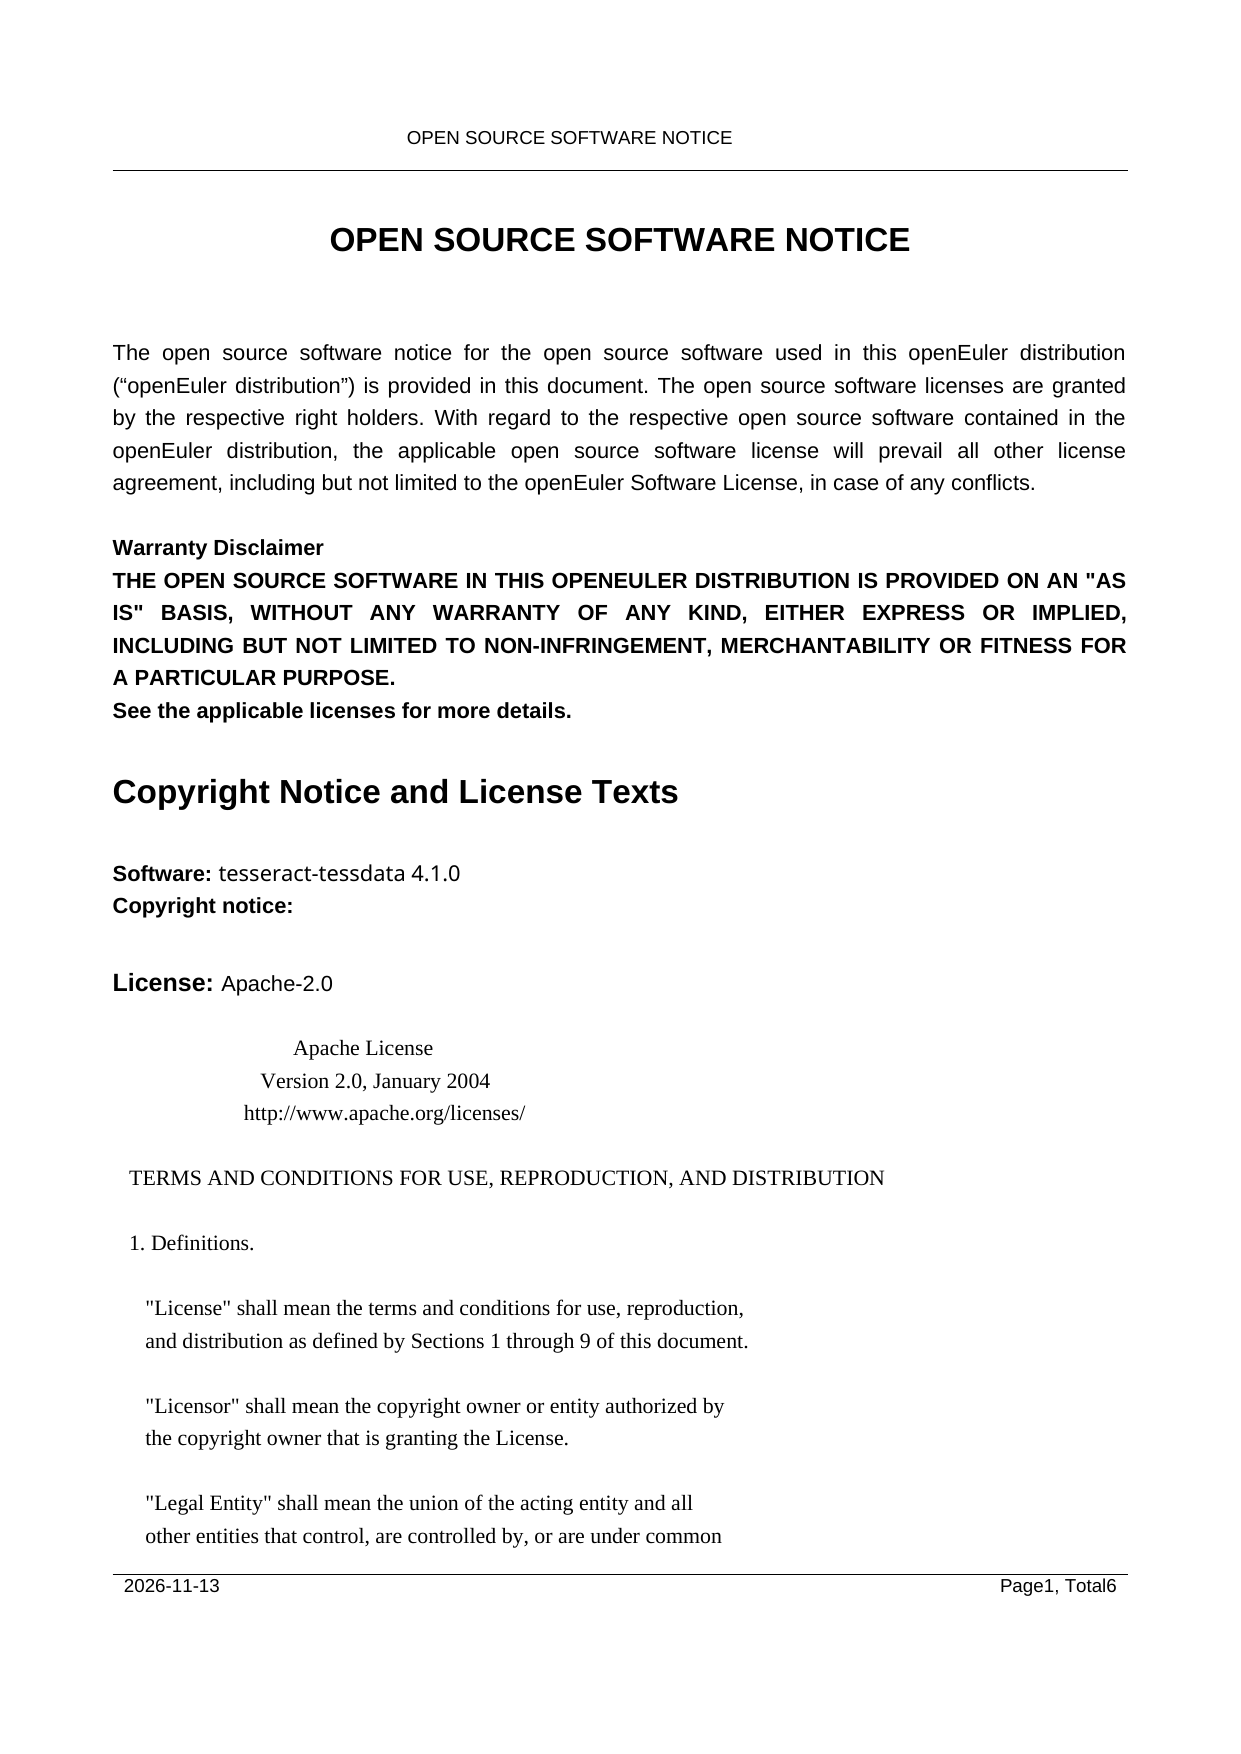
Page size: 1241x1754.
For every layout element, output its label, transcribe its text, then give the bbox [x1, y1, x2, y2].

text Warranty Disclaimer [112, 531, 1128, 564]
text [112, 999, 1128, 1551]
text The open source software notice for the open source software used in this openEuler distribution (“openEuler distribution”) is provided in this document. The open source software licenses are granted by the respective right holders. With regard to the respective open source software contained in the openEuler distribution, the applicable open source software license will prevail all other license agreement, including but not limited to the openEuler Software License, in case of any conflicts. [112, 336, 1128, 499]
text Copyright notice: [112, 889, 1128, 921]
title Software: tesseract-tessdata 4.1.0 [112, 856, 1128, 889]
text Copyright Notice and License Texts [112, 759, 1128, 824]
text OPEN SOURCE SOFTWARE NOTICE [112, 206, 1128, 271]
text License: Apache-2.0 [112, 966, 1128, 999]
text THE OPEN SOURCE SOFTWARE IN THIS OPENEULER DISTRIBUTION IS PROVIDED ON AN "AS IS" BASIS, WITHOUT ANY WARRANTY OF ANY KIND, EITHER EXPRESS OR IMPLIED, INCLUDING BUT NOT LIMITED TO NON-INFRINGEMENT, MERCHANTABILITY OR FITNESS FOR A PARTICULAR PURPOSE. See the applicable licenses for more details. [112, 564, 1128, 726]
